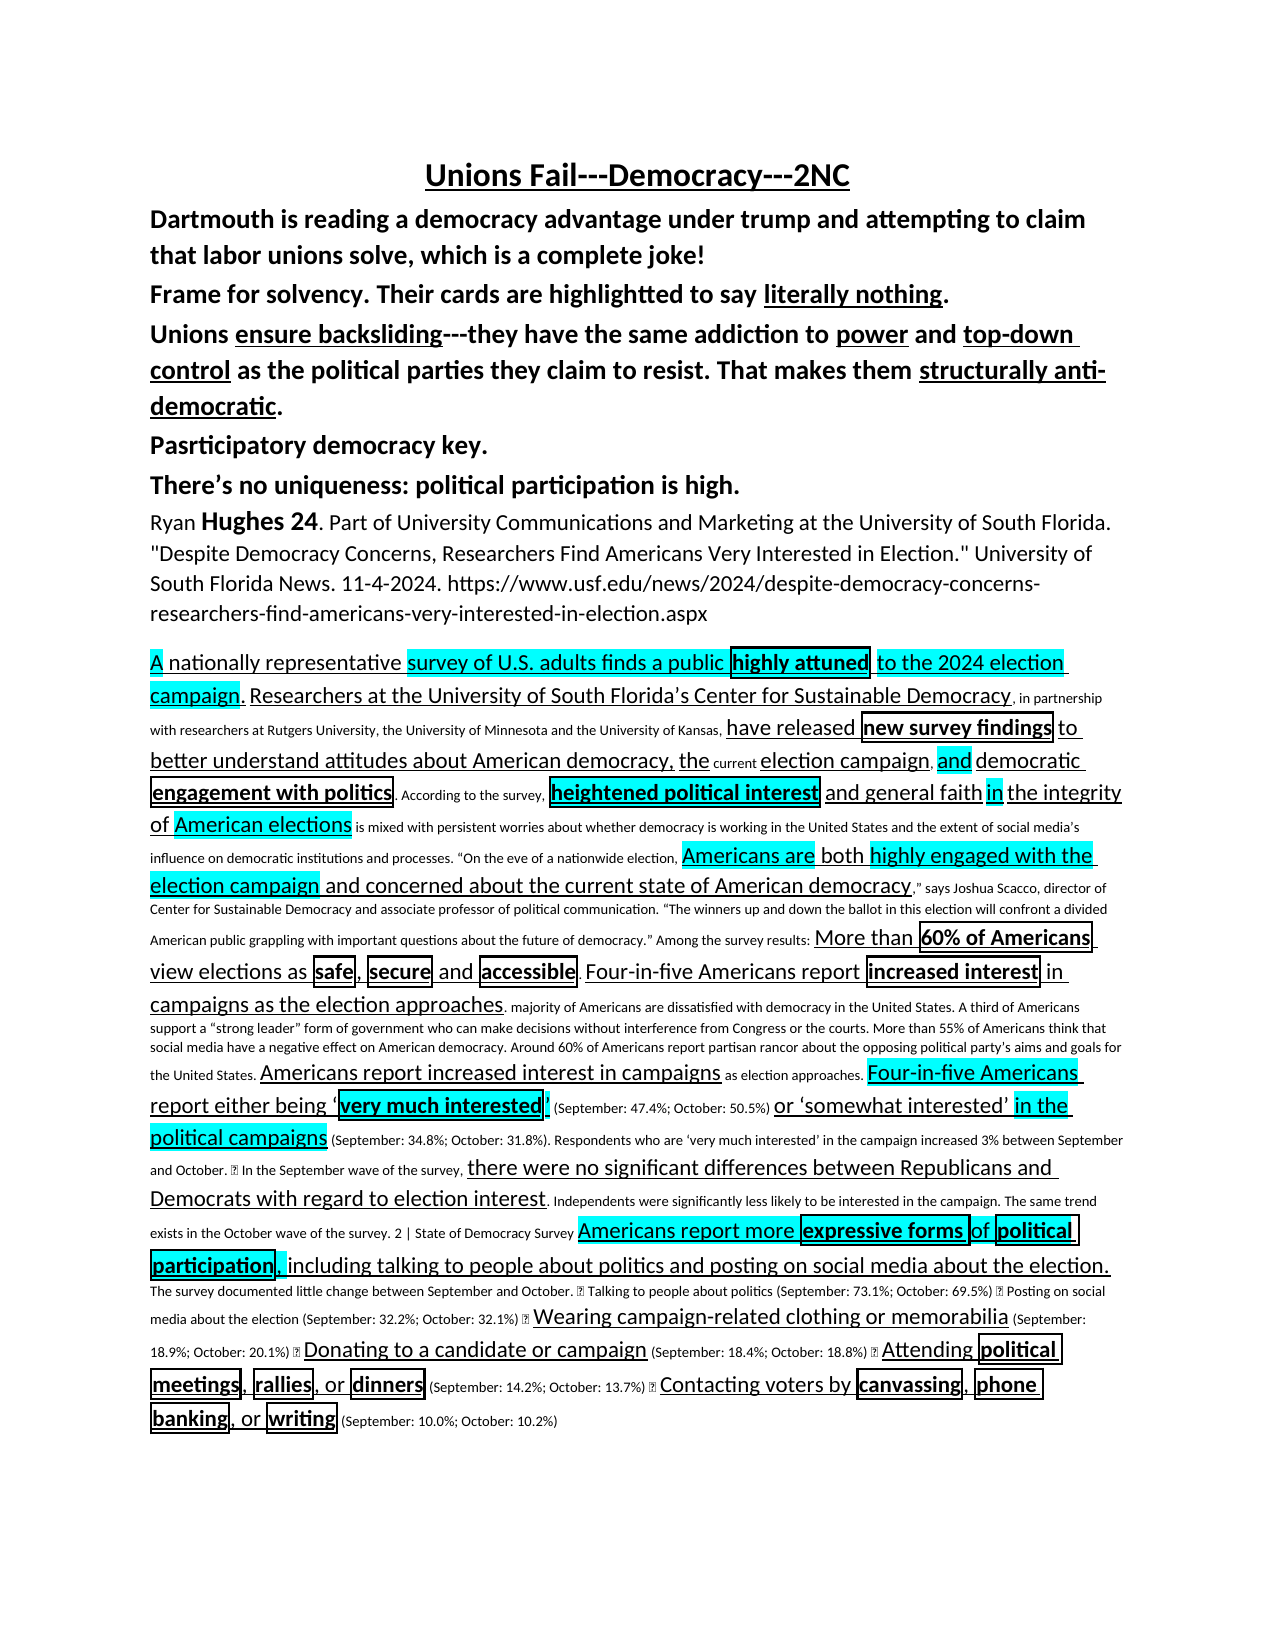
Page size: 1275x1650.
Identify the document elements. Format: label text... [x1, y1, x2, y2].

text A nationally representative survey of U.S. adults finds a public highly attuned to the 2024 election campaign. Researchers at the University of South Florida’s Center for Sustainable Democracy, in partnership with researchers at Rutgers University, the University of Minnesota and the University of Kansas, have released new survey findings to better understand attitudes about American democracy, the current election campaign, and democratic engagement with politics. According to the survey, heightened political interest and general faith in the integrity of American elections is mixed with persistent worries about whether democracy is working in the United States and the extent of social media’s influence on democratic institutions and processes. “On the eve of a nationwide election, Americans are both highly engaged with the election campaign and concerned about the current state of American democracy,” says Joshua Scacco, director of Center for Sustainable Democracy and associate professor of political communication. “The winners up and down the ballot in this election will confront a divided American public grappling with important questions about the future of democracy.” Among the survey results: More than 60% of Americans view elections as safe, secure and accessible. Four-in-five Americans report increased interest in campaigns as the election approaches. majority of Americans are dissatisfied with democracy in the United States. A third of Americans support a “strong leader” form of government who can make decisions without interference from Congress or the courts. More than 55% of Americans think that social media have a negative effect on American democracy. Around 60% of Americans report partisan rancor about the opposing political party’s aims and goals for the United States. Americans report increased interest in campaigns as election approaches. Four-in-five Americans report either being ‘very much interested’ (September: 47.4%; October: 50.5%) or ‘somewhat interested’ in the political campaigns (September: 34.8%; October: 31.8%). Respondents who are ‘very much interested’ in the campaign increased 3% between September and October.  In the September wave of the survey, there were no significant differences between Republicans and Democrats with regard to election interest. Independents were significantly less likely to be interested in the campaign. The same trend exists in the October wave of the survey. 2 | State of Democracy Survey Americans report more expressive forms of political participation, including talking to people about politics and posting on social media about the election. The survey documented little change between September and October.  Talking to people about politics (September: 73.1%; October: 69.5%)  Posting on social media about the election (September: 32.2%; October: 32.1%)  Wearing campaign-related clothing or memorabilia (September: 18.9%; October: 20.1%)  Donating to a candidate or campaign (September: 18.4%; October: 18.8%)  Attending political meetings, rallies, or dinners (September: 14.2%; October: 13.7%)  Contacting voters by canvassing, phone banking, or writing (September: 10.0%; October: 10.2%) [150, 646, 1125, 1434]
subtitle Pasrticipatory democracy key. [150, 428, 1125, 462]
subtitle Frame for solvency. Their cards are highlightted to say literally nothing. [150, 278, 1125, 311]
subtitle Unions Fail---Democracy---2NC [150, 154, 1125, 195]
text Ryan Hughes 24. Part of University Communications and Marketing at the University of South Florida. "Despite Democracy Concerns, Researchers Find Americans Very Interested in Election." University of South Florida News. 11-4-2024. https://www.usf.edu/news/2024/despite-democracy-concerns-researchers-find-americans-very-interested-in-election.aspx [150, 504, 1125, 628]
subtitle Unions ensure backsliding---they have the same addiction to power and top-down control as the political parties they claim to resist. That makes them structurally anti-democratic. [150, 317, 1125, 422]
subtitle There’s no uniqueness: political participation is high. [150, 468, 1125, 501]
subtitle Dartmouth is reading a democracy advantage under trump and attempting to claim that labor unions solve, which is a complete joke! [150, 202, 1125, 271]
